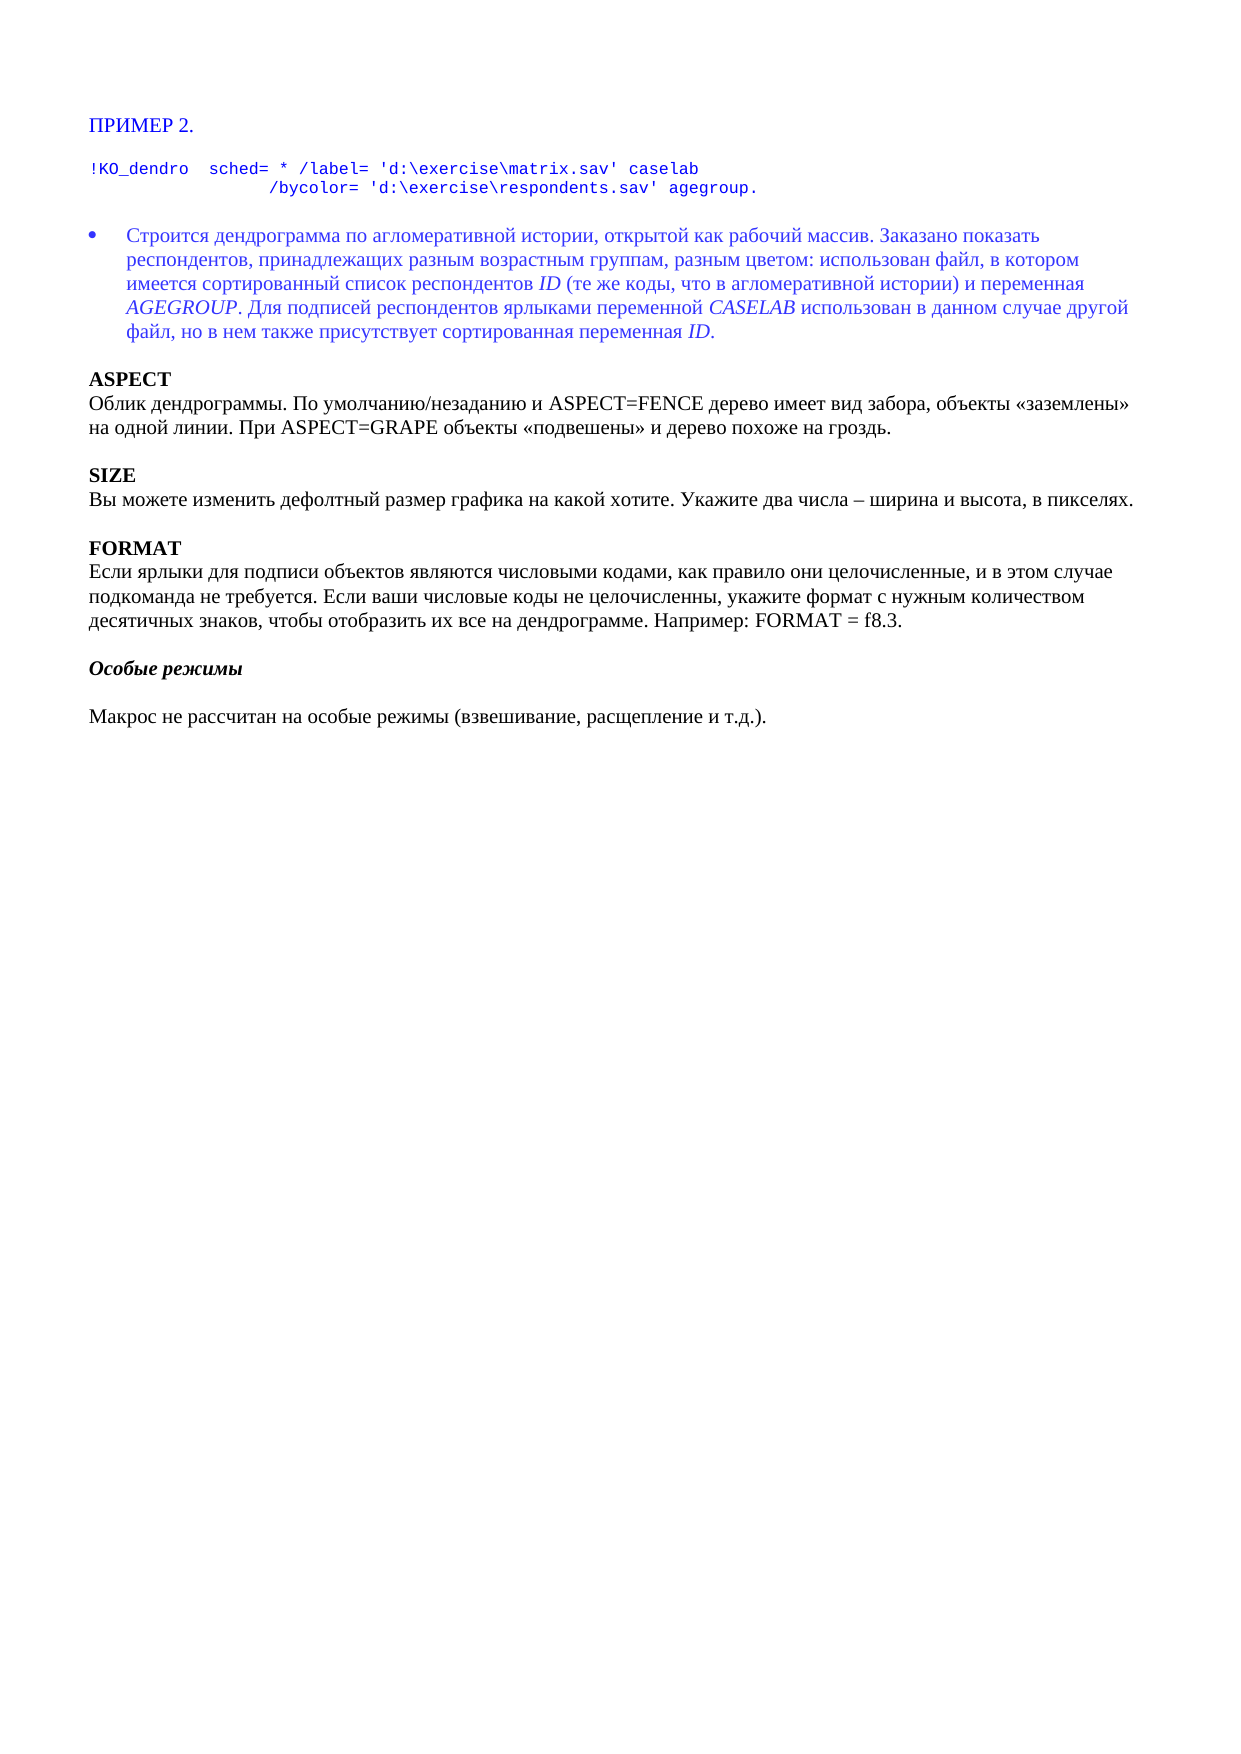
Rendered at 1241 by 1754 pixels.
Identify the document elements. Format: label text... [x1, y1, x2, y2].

text ASPECT [89, 367, 1152, 391]
text Облик дендрограммы. По умолчанию/незаданию и ASPECT=FENCE дерево имеет вид забора, объекты «заземлены» на одной линии. При ASPECT=GRAPE объекты «подвешены» и дерево похоже на гроздь. [89, 391, 1152, 439]
text Макрос не рассчитан на особые режимы (взвешивание, расщепление и т.д.). [89, 704, 1152, 728]
text Особые режимы [89, 656, 1152, 680]
text ПРИМЕР 2. [89, 113, 1152, 137]
text SIZE [89, 463, 1152, 487]
text Если ярлыки для подписи объектов являются числовыми кодами, как правило они целочисленные, и в этом случае подкоманда не требуется. Если ваши числовые коды не целочисленны, укажите формат с нужным количеством десятичных знаков, чтобы отобразить их все на дендрограмме. Например: FORMAT = f8.3. [89, 559, 1152, 632]
text Вы можете изменить дефолтный размер графика на какой хотите. Укажите два числа – ширина и высота, в пикселях. [89, 487, 1152, 511]
text /bycolor= 'd:\exercise\respondents.sav' agegroup. [89, 180, 1152, 198]
text FORMAT [89, 535, 1152, 559]
text !KO_dendro sched= * /label= 'd:\exercise\matrix.sav' caselab [89, 161, 1152, 180]
list Строится дендрограмма по агломеративной истории, открытой как рабочий массив. Заказано показать респондентов, принадлежащих разным возрастным группам, разным цветом: использован файл, в котором имеется сортированный список респондентов ID (те же коды, что в агломеративной истории) и переменная AGEGROUP. Для подписей респондентов ярлыками переменной CASELAB использован в данном случае другой файл, но в нем также присутствует сортированная переменная ID. [89, 223, 1152, 343]
